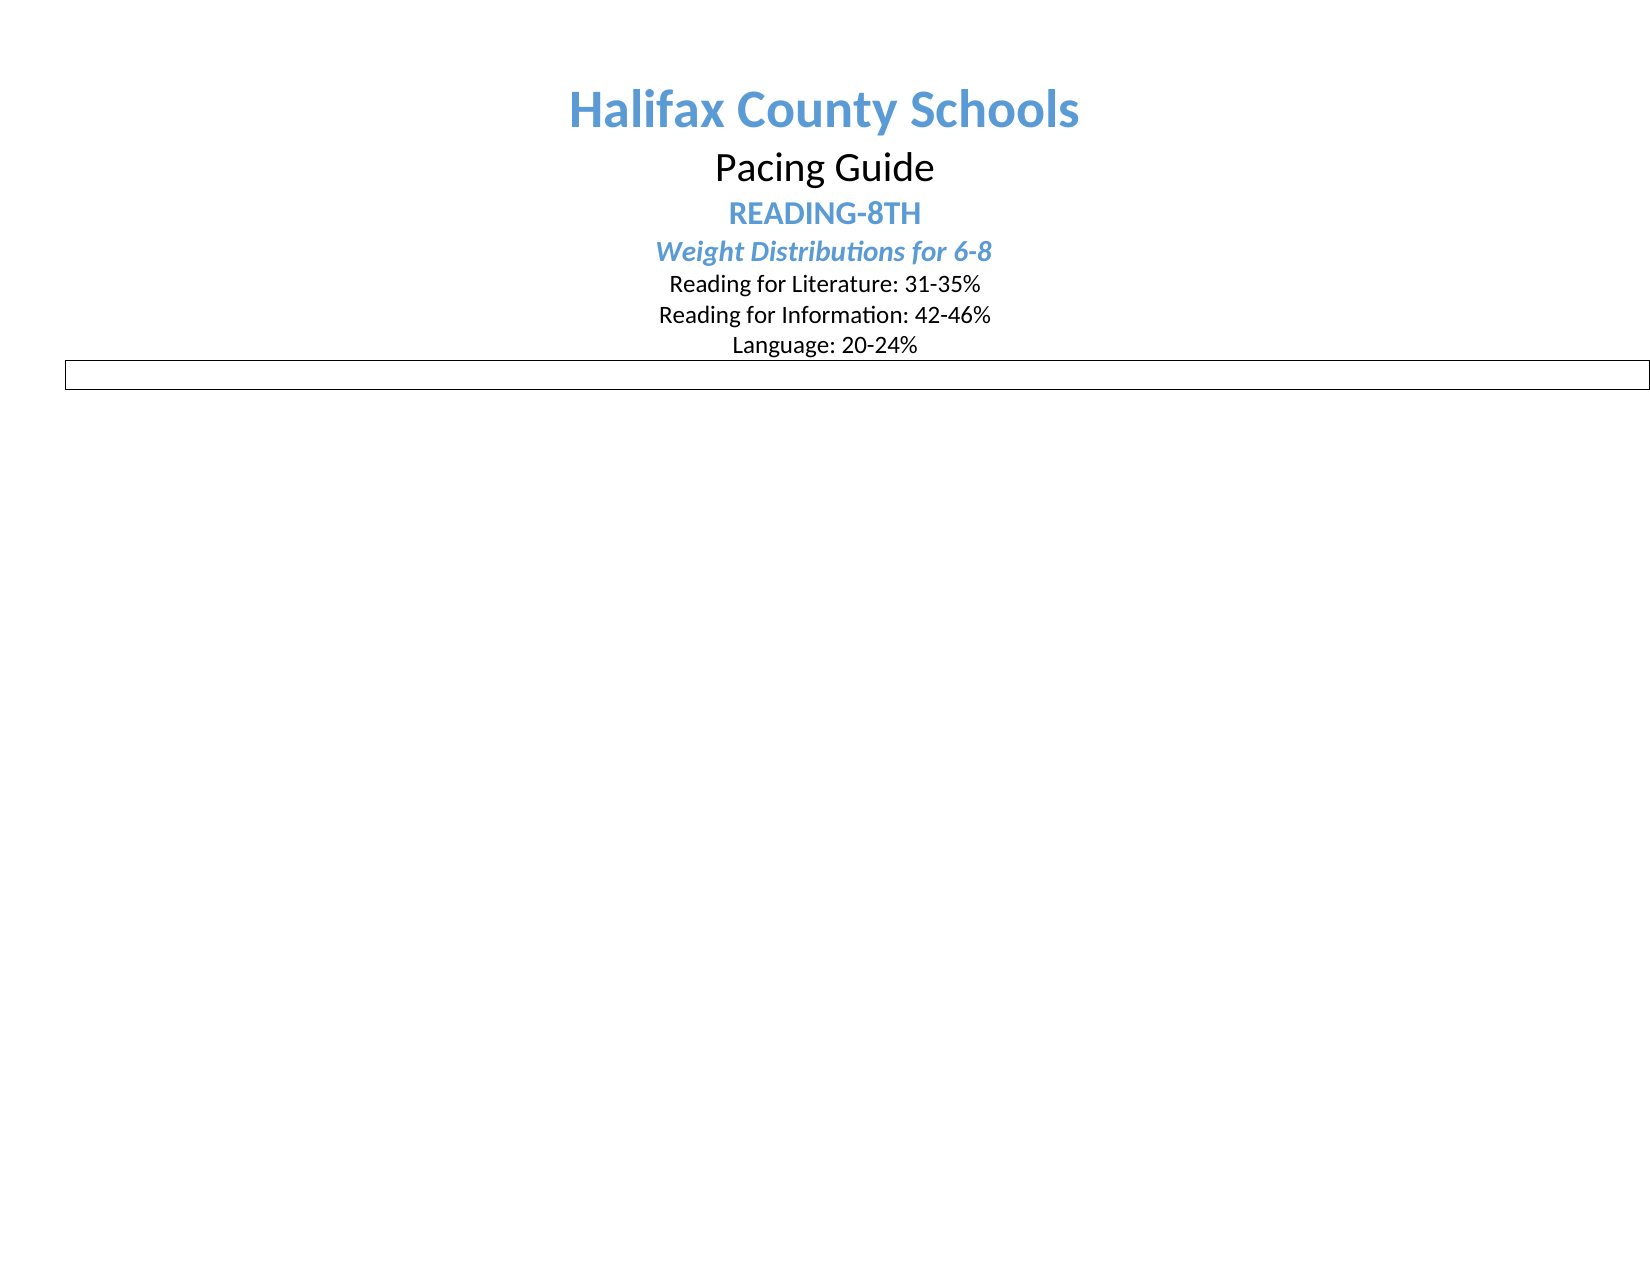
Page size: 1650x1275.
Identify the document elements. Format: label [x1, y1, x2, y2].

table_cell [66, 361, 1649, 389]
